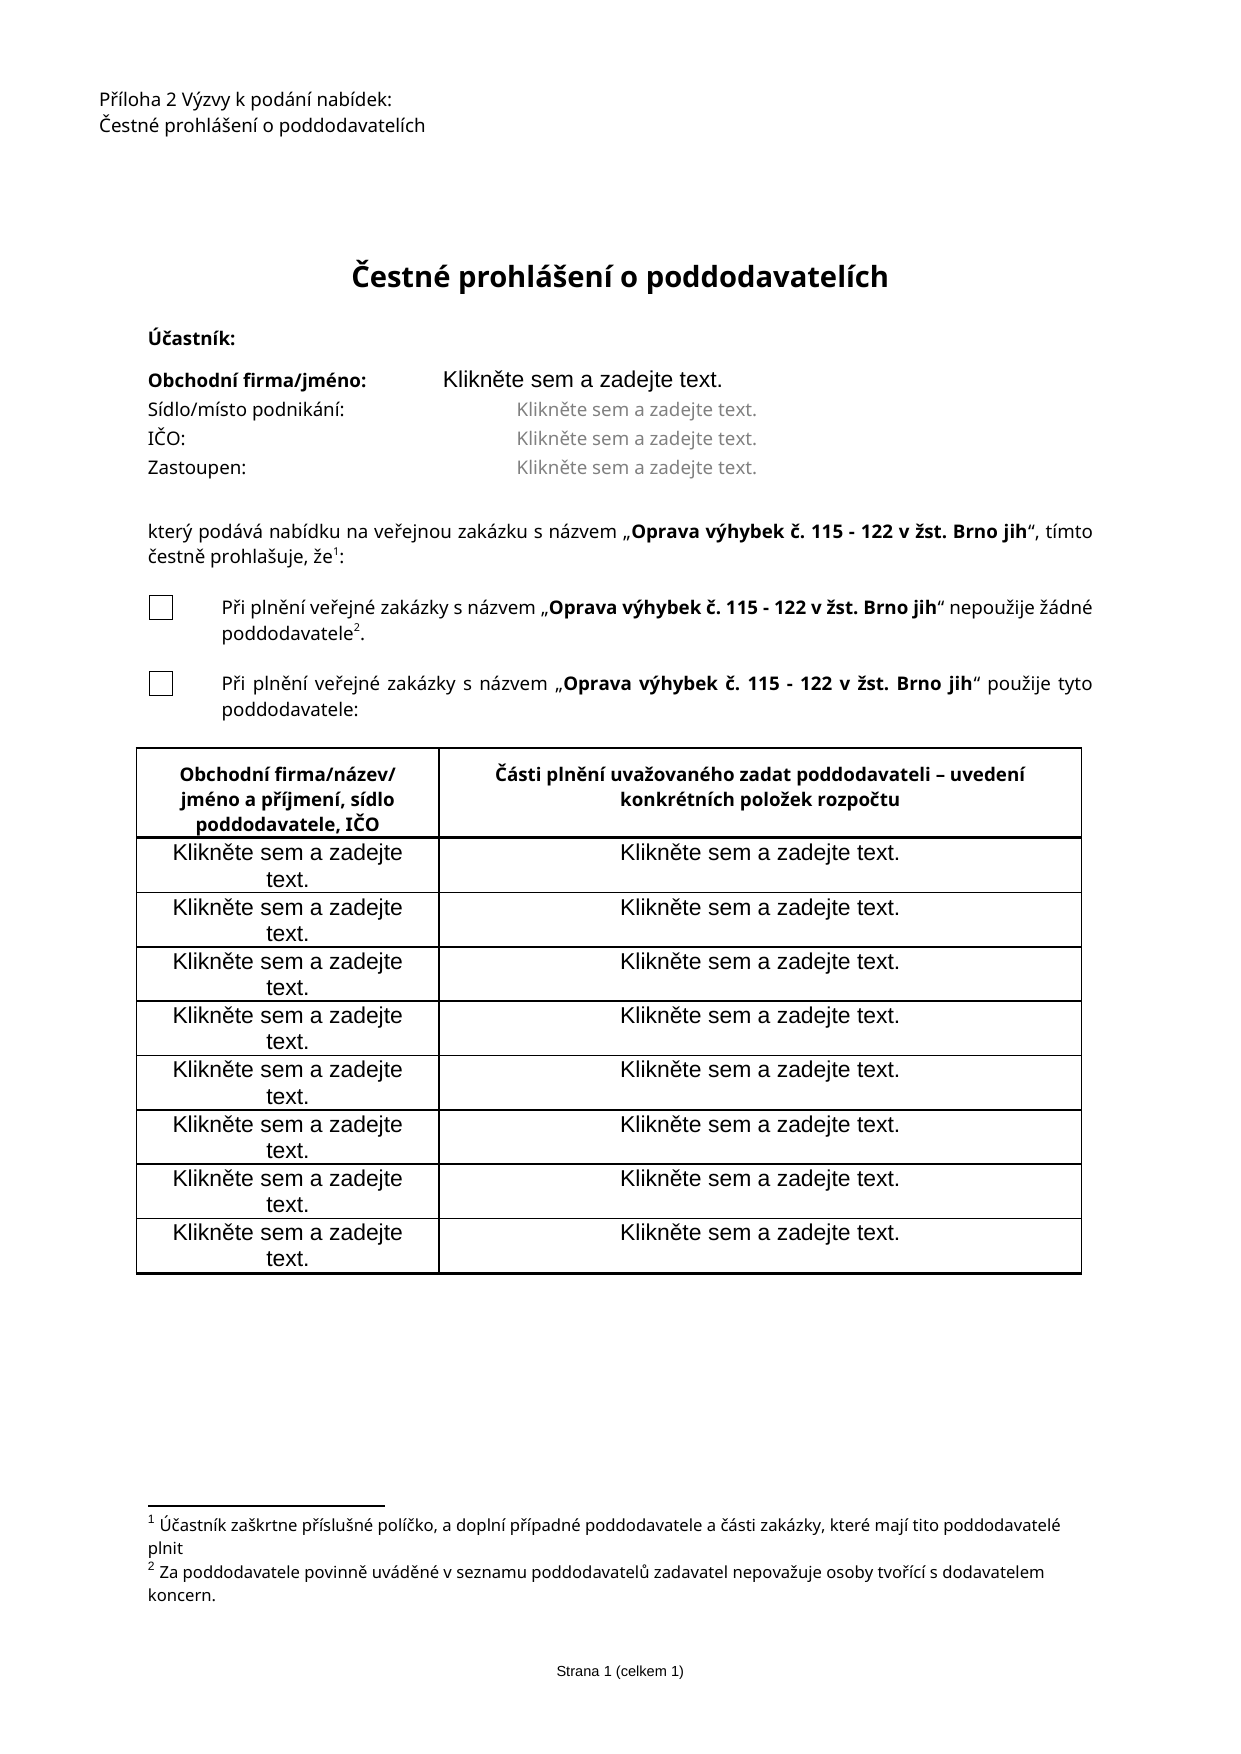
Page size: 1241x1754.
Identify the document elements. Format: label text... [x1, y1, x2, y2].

text Účastník: [148, 321, 1093, 352]
text Zastoupen: [148, 451, 1093, 480]
text Sídlo/místo podnikání: [148, 393, 1093, 422]
table_header Části plnění uvažovaného zadat poddodavateli – uvedení konkrétních položek rozpočtu [440, 749, 1081, 836]
table_header Obchodní firma/název/ jméno a příjmení, sídlo poddodavatele, IČO [137, 749, 438, 836]
title Čestné prohlášení o poddodavatelích [148, 256, 1093, 296]
text který podává nabídku na veřejnou zakázku s názvem „Oprava výhybek č. 115 - 122 v žst. Brno jih“, tímto čestně prohlašuje, že: [148, 518, 1093, 569]
text IČO: [148, 422, 1093, 451]
text Při plnění veřejné zakázky s názvem „Oprava výhybek č. 115 - 122 v žst. Brno jih“ nepoužije žádné poddodavatele. [148, 594, 1093, 645]
text Obchodní firma/jméno: [148, 364, 1093, 393]
text Při plnění veřejné zakázky s názvem „Oprava výhybek č. 115 - 122 v žst. Brno jih“ použije tyto poddodavatele: [148, 670, 1093, 721]
